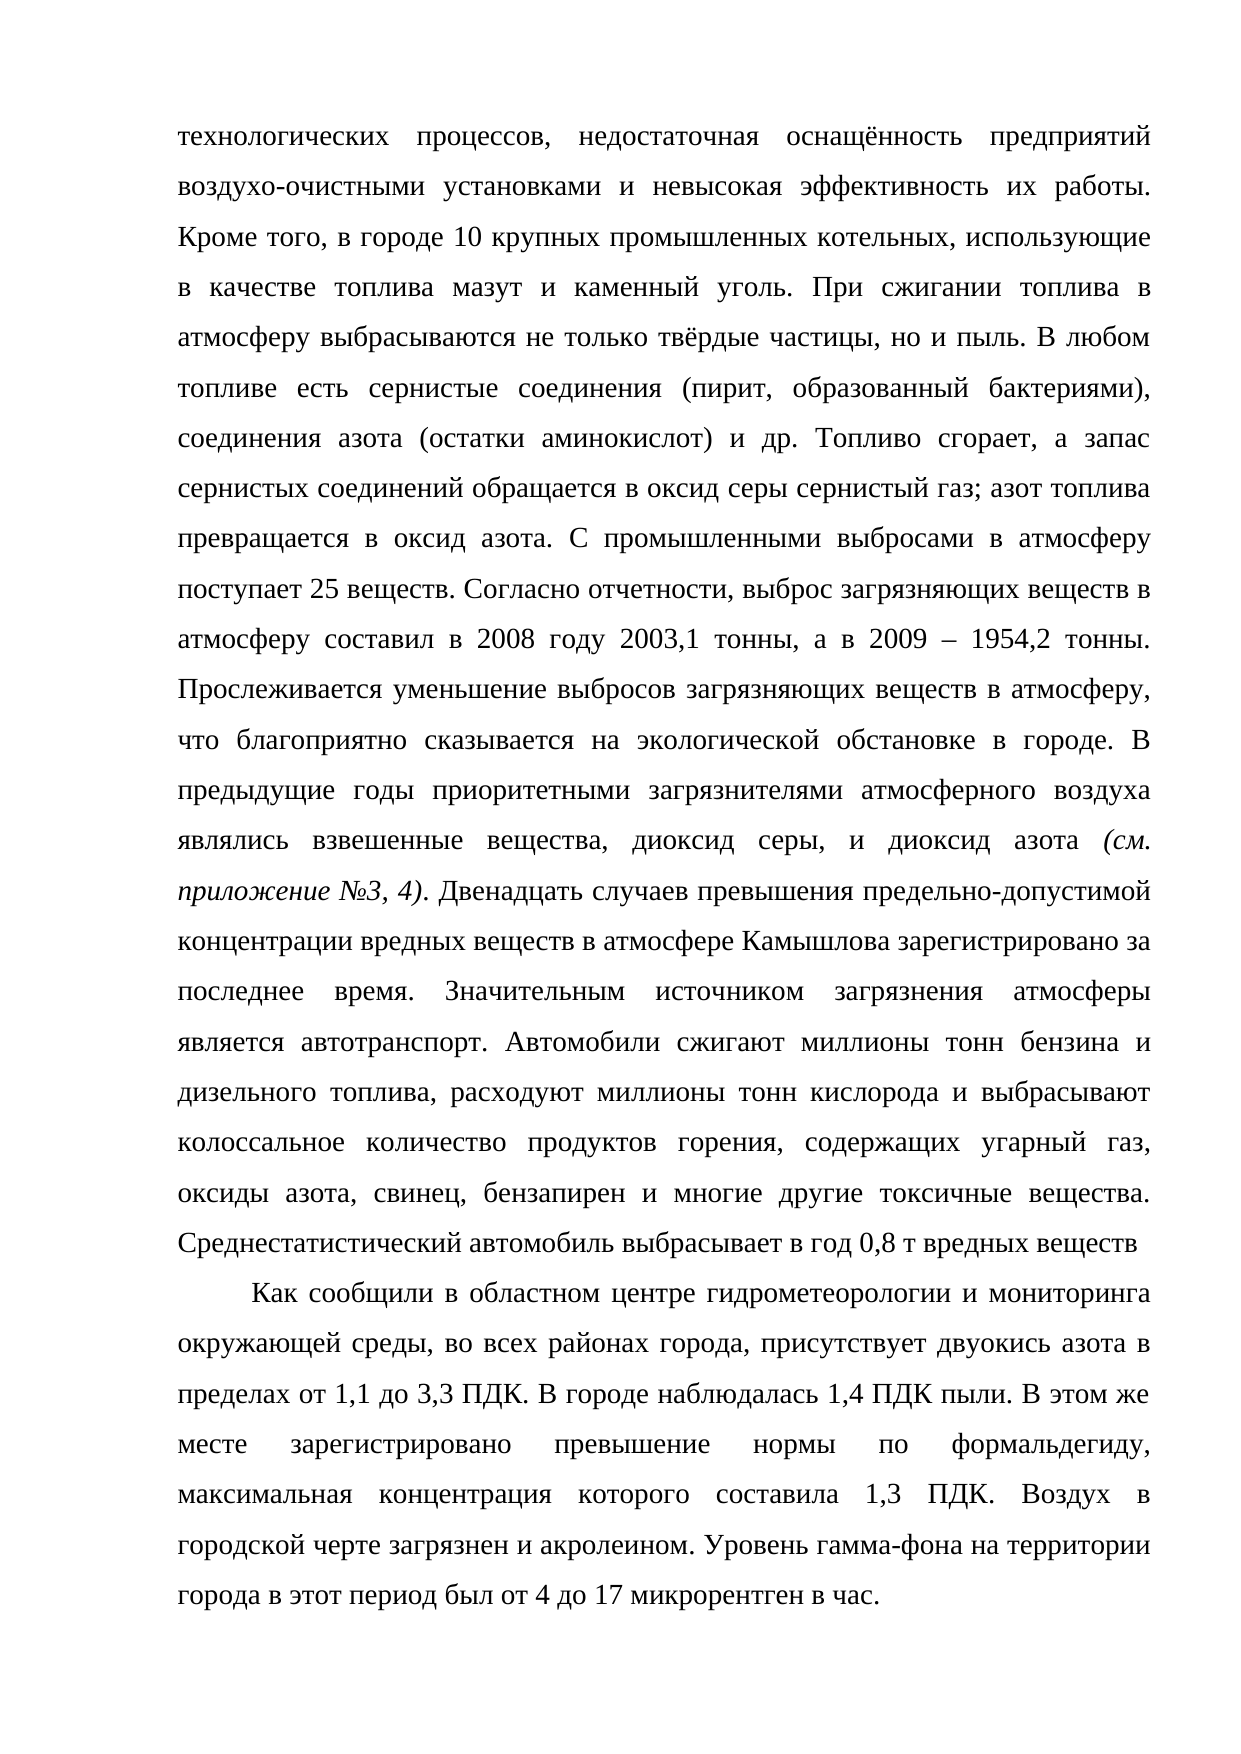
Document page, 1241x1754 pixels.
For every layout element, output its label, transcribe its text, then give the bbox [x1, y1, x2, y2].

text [177, 118, 1152, 1258]
text Как сообщили в областном центре гидрометеорологии и мониторинга окружающей среды, во всех районах города, присутствует двуокись азота в пределах от 1,1 до 3,3 ПДК. В городе наблюдалась 1,4 ПДК пыли. В этом же месте зарегистрировано превышение нормы по формальдегиду, максимальная концентрация которого составила 1,3 ПДК. Воздух в городской черте загрязнен и акролеином. Уровень гамма-фона на территории города в этот период был от 4 до 17 микрорентген в час. [177, 1275, 1152, 1611]
